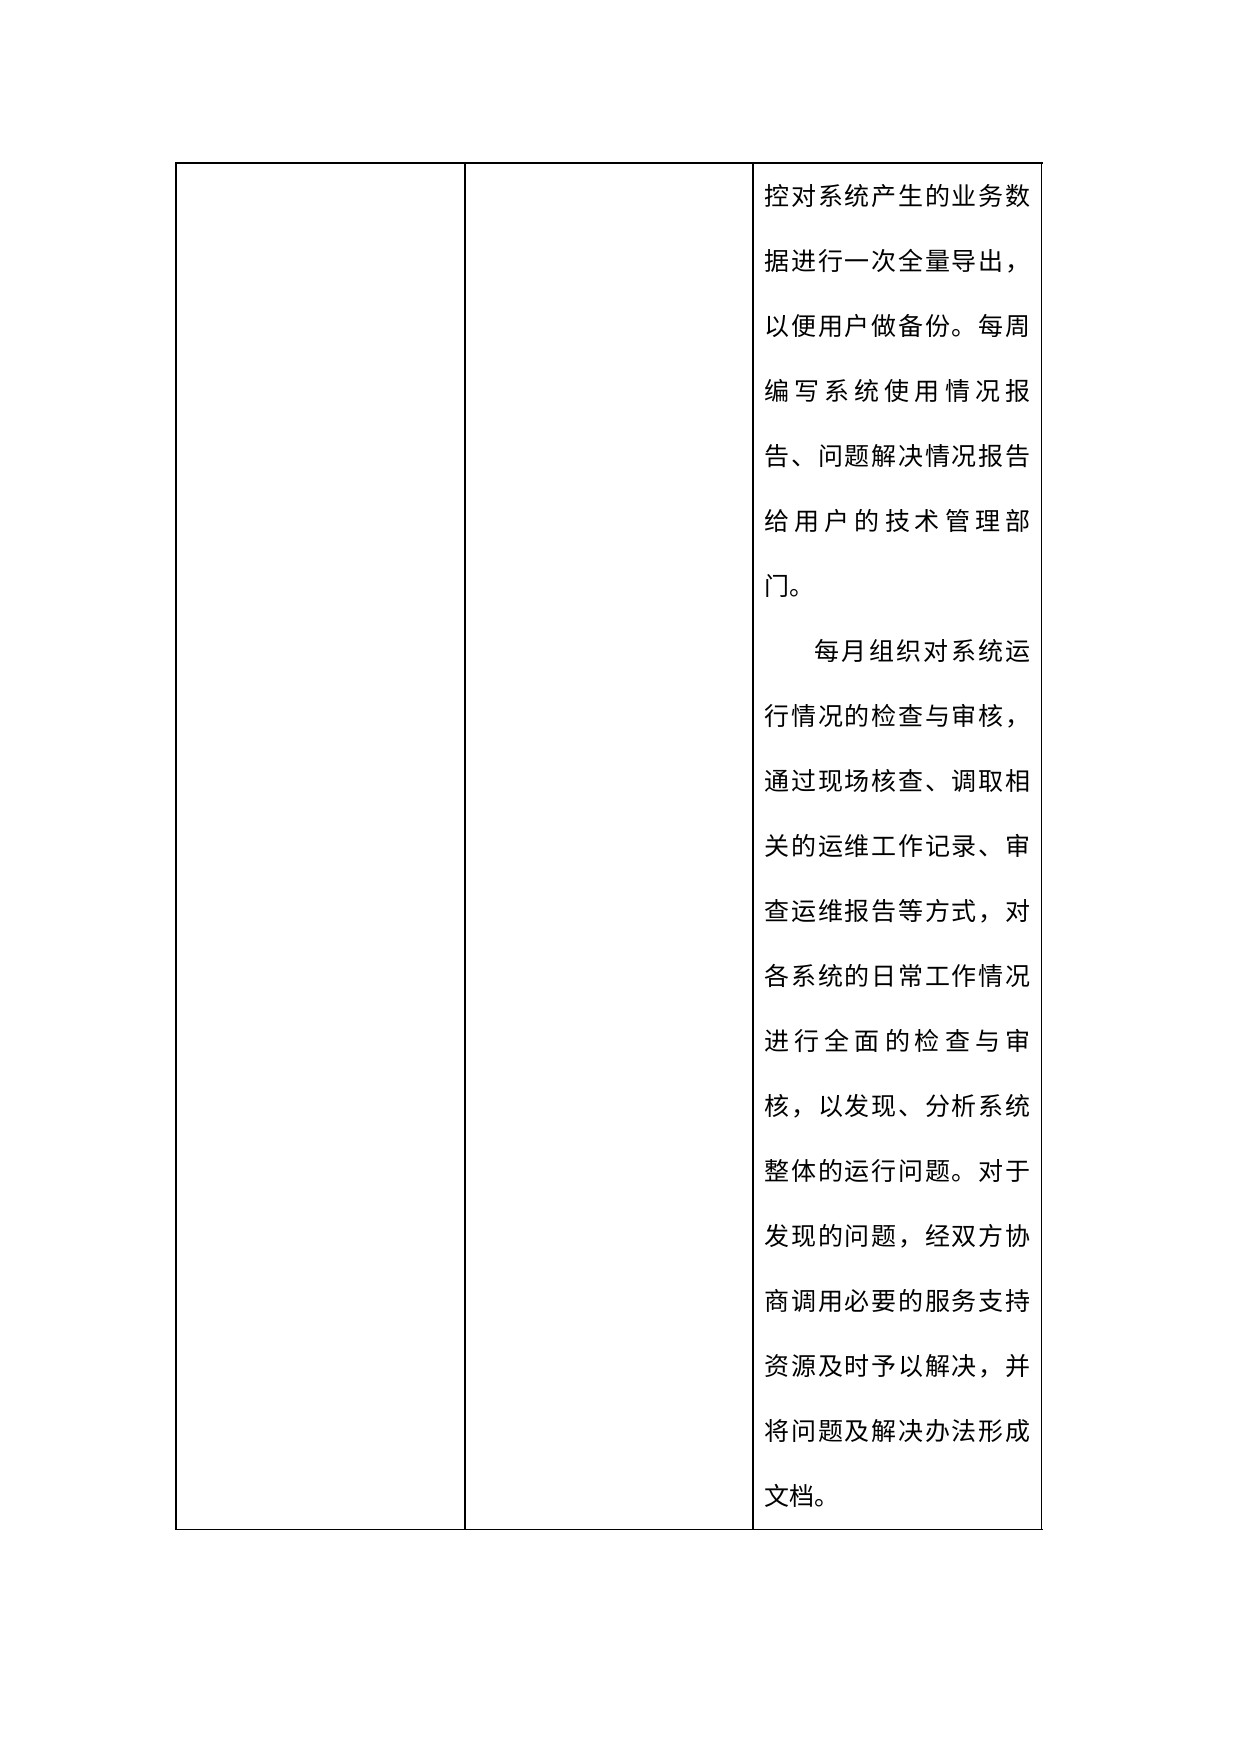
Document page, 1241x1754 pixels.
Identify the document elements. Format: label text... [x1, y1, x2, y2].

table_cell 1 [177, 164, 464, 1528]
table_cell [754, 164, 1041, 1528]
table_cell [466, 164, 752, 1528]
